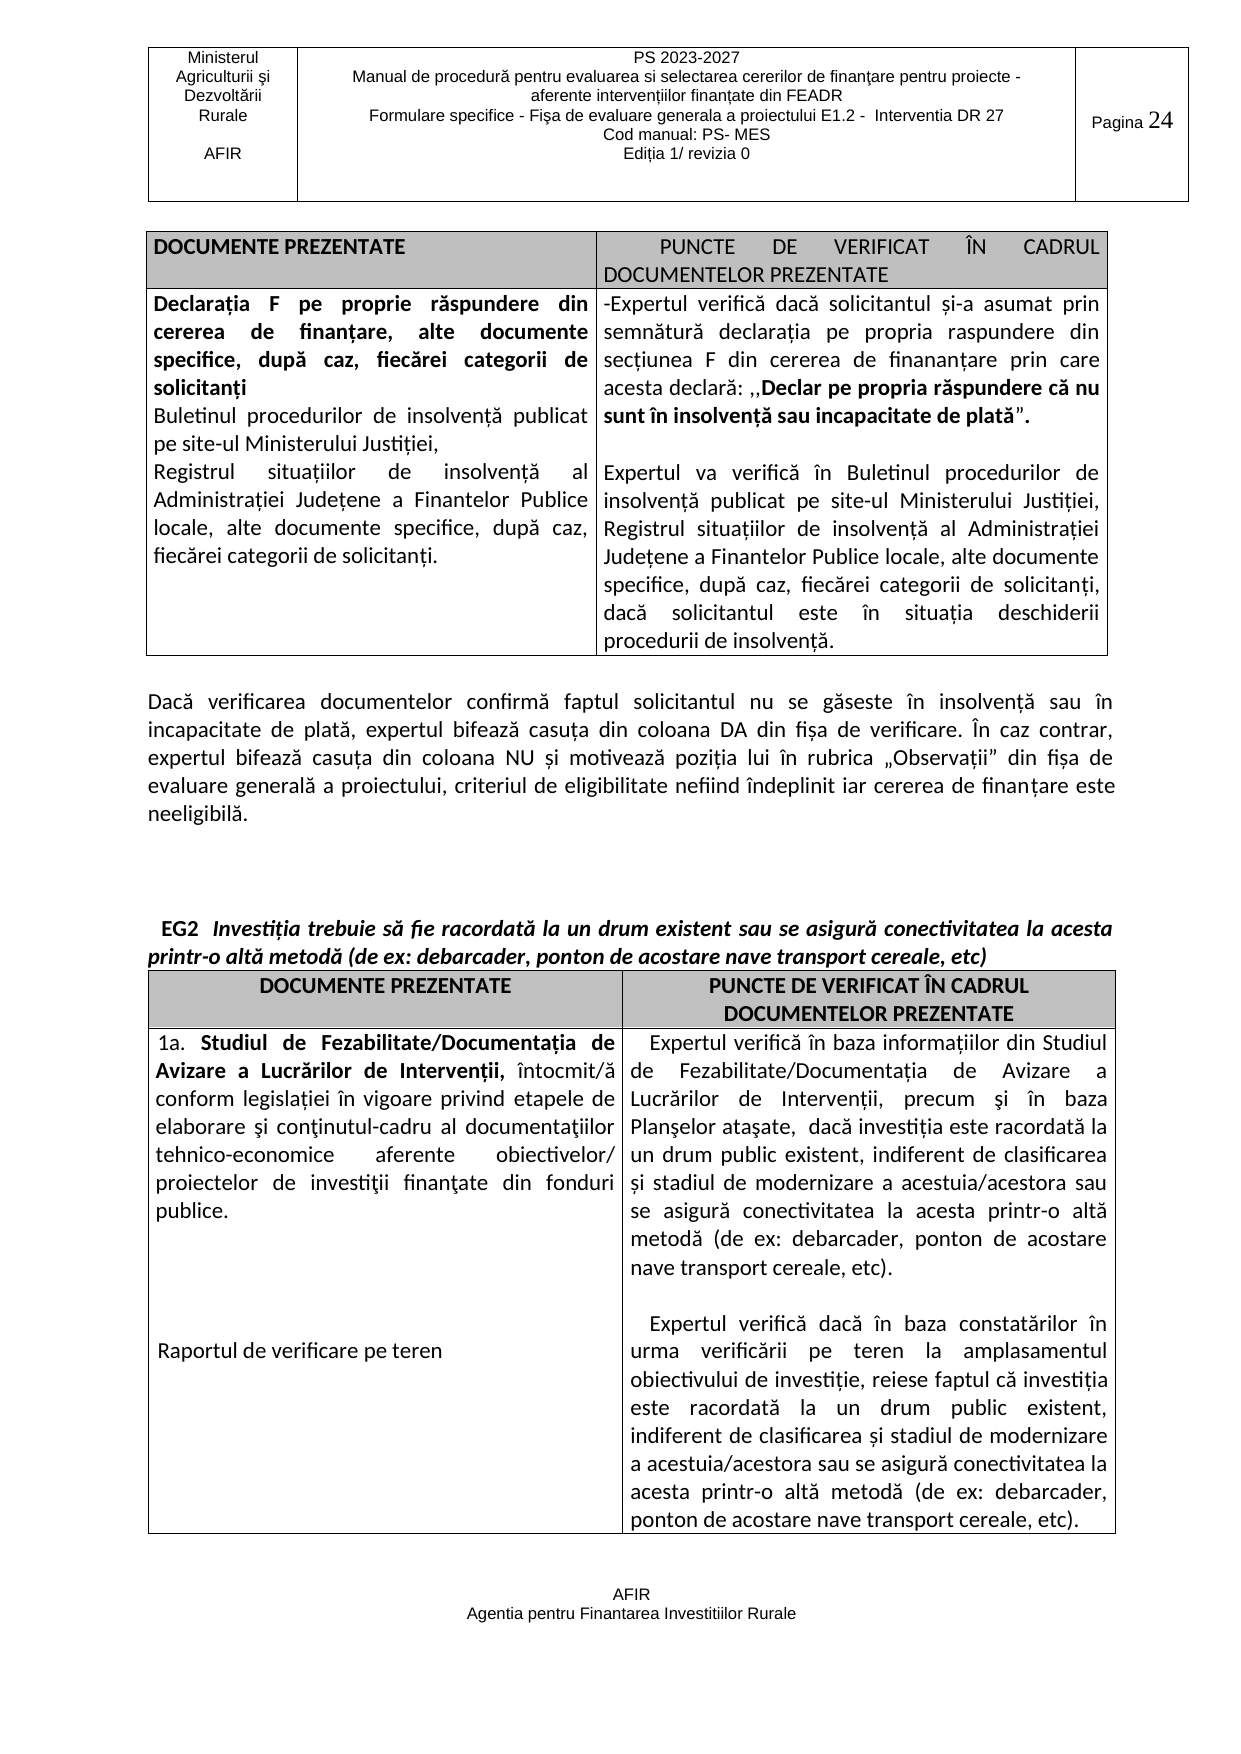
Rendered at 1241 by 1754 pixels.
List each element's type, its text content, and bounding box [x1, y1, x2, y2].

table_header DOCUMENTE PREZENTATE [147, 232, 596, 288]
table_cell 1a. Studiul de Fezabilitate/Documentaţia de Avizare a Lucrărilor de Intervenţii, întocmit/ă conform legislaţiei în vigoare privind etapele de elaborare şi conţinutul-cadru al documentaţiilor tehnico-economice aferente obiectivelor/ proiectelor de investiţii finanţate din fonduri publice. Raportul de verificare pe teren [149, 1029, 622, 1533]
table_header PUNCTE DE VERIFICAT ÎN CADRUL DOCUMENTELOR PREZENTATE [597, 232, 1107, 288]
text Dacă verificarea documentelor confirmă faptul solicitantul nu se găseste în insolvenţă sau în incapacitate de plată, expertul bifează casuţa din coloana DA din fişa de verificare. În caz contrar, expertul bifează casuţa din coloana NU şi motivează poziţia lui în rubrica „Observaţii” din fişa de evaluare generală a proiectului, criteriul de eligibilitate nefiind îndeplinit iar cererea de finanțare este neeligibilă. [148, 687, 1116, 827]
table_cell Declaraţia F pe proprie răspundere din cererea de finanțare, alte documente specifice, după caz, fiecărei categorii de solicitanți Buletinul procedurilor de insolvenţă publicat pe site-ul Ministerului Justiţiei, Registrul situaţiilor de insolvenţă al Administraţiei Judeţene a Finantelor Publice locale, alte documente specifice, după caz, fiecărei categorii de solicitanți. [147, 289, 596, 654]
table_cell Expertul verifică în baza informaţiilor din Studiul de Fezabilitate/Documentaţia de Avizare a Lucrărilor de Intervenţii, precum şi în baza Planşelor ataşate, dacă investiția este racordată la un drum public existent, indiferent de clasificarea și stadiul de modernizare a acestuia/acestora sau se asigură conectivitatea la acesta printr-o altă metodă (de ex: debarcader, ponton de acostare nave transport cereale, etc). Expertul verifică dacă în baza constatărilor în urma verificării pe teren la amplasamentul obiectivului de investiție, reiese faptul că investiția este racordată la un drum public existent, indiferent de clasificarea și stadiul de modernizare a acestuia/acestora sau se asigură conectivitatea la acesta printr-o altă metodă (de ex: debarcader, ponton de acostare nave transport cereale, etc). [623, 1029, 1115, 1533]
table_header DOCUMENTE PREZENTATE [149, 971, 622, 1027]
table_cell -Expertul verifică dacă solicitantul și-a asumat prin semnătură declaraţia pe propria raspundere din secțiunea F din cererea de finananțare prin care acesta declară: ,,Declar pe propria răspundere că nu sunt în insolvență sau incapacitate de plată”. Expertul va verifică în Buletinul procedurilor de insolvenţă publicat pe site-ul Ministerului Justiţiei, Registrul situaţiilor de insolvenţă al Administraţiei Judeţene a Finantelor Publice locale, alte documente specifice, după caz, fiecărei categorii de solicitanți, dacă solicitantul este în situaţia deschiderii procedurii de insolvenţă. [597, 289, 1107, 654]
text EG2 Investiția trebuie să fie racordată la un drum existent sau se asigură conectivitatea la acesta printr-o altă metodă (de ex: debarcader, ponton de acostare nave transport cereale, etc) [91, 914, 1116, 970]
table_header PUNCTE DE VERIFICAT ÎN CADRUL DOCUMENTELOR PREZENTATE [623, 971, 1115, 1027]
